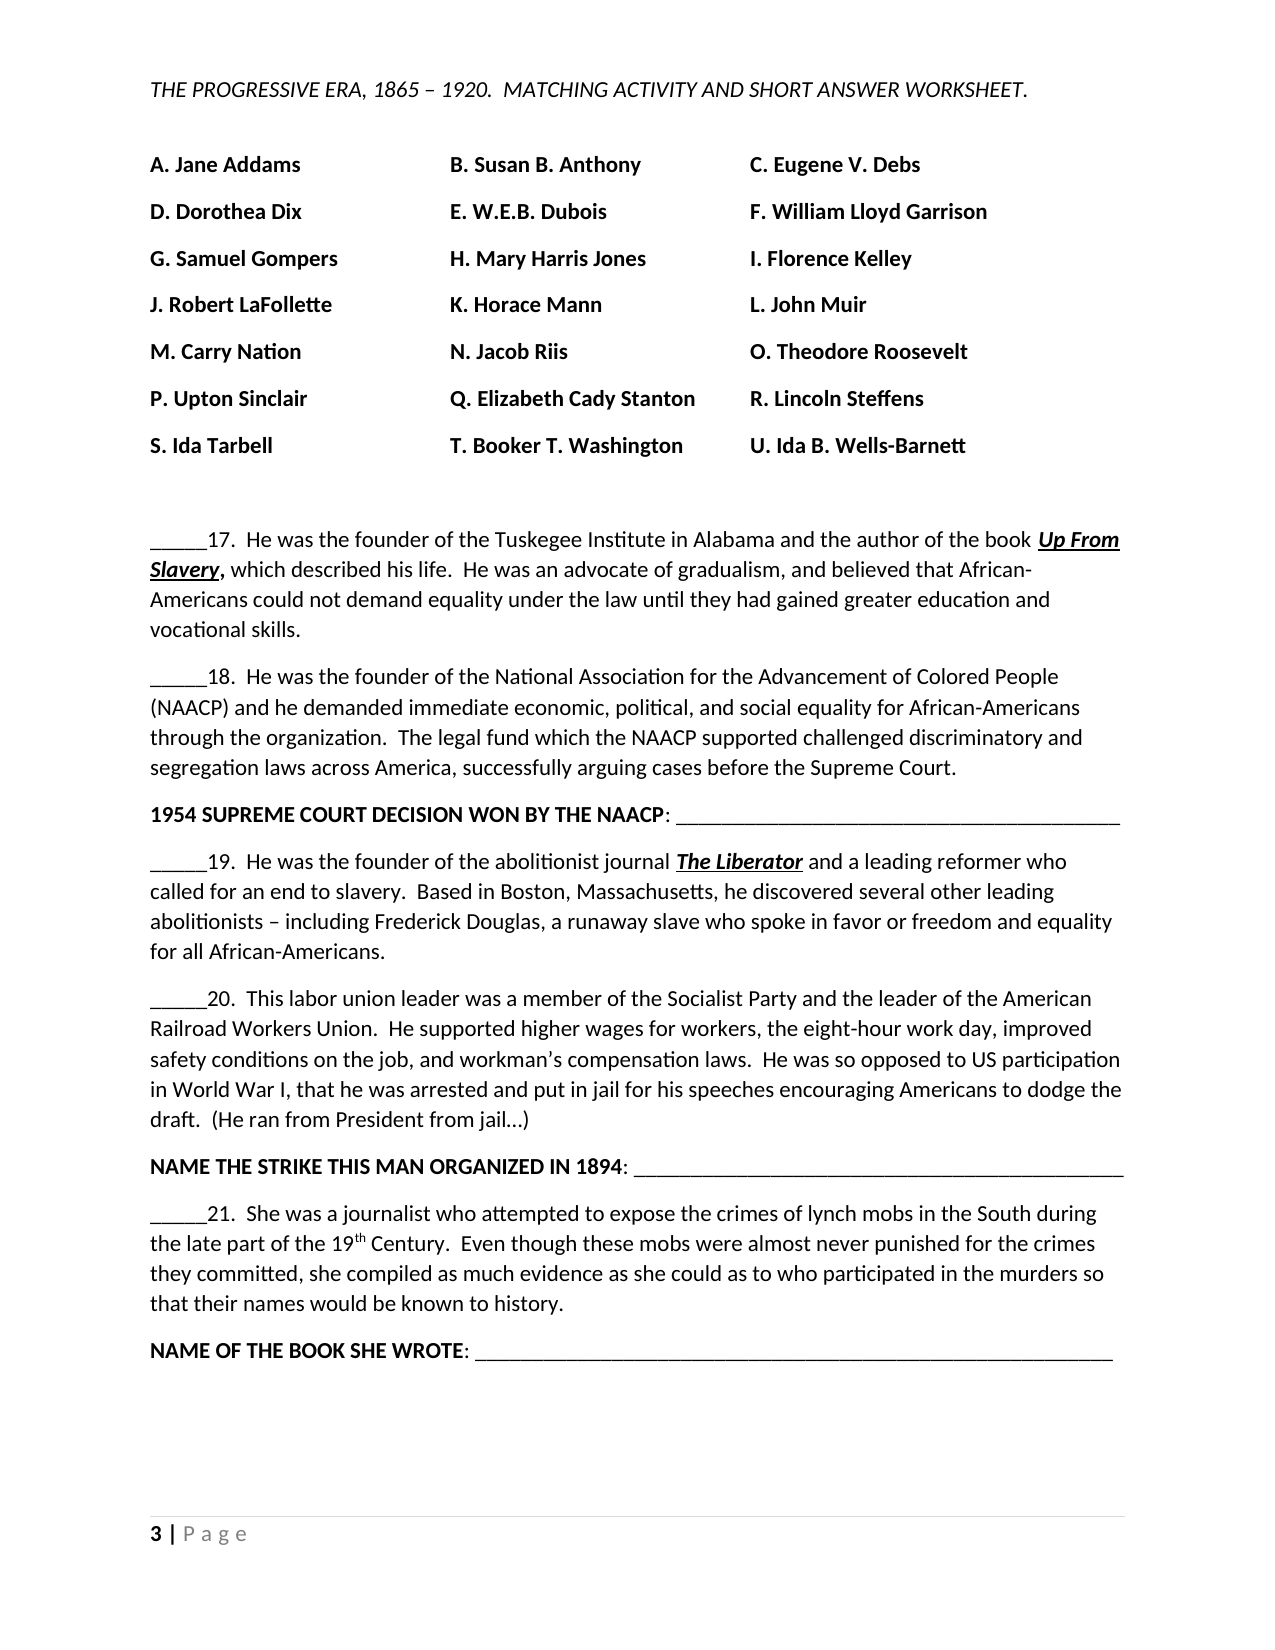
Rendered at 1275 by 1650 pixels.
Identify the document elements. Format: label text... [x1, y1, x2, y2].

text G. Samuel Gompers H. Mary Harris Jones I. Florence Kelley [150, 244, 1125, 272]
text _____19. He was the founder of the abolitionist journal The Liberator and a leading reformer who called for an end to slavery. Based in Boston, Massachusetts, he discovered several other leading abolitionists – including Frederick Douglas, a runaway slave who spoke in favor or freedom and equality for all African-Americans. [150, 847, 1125, 966]
text NAME THE STRIKE THIS MAN ORGANIZED IN 1894: ___________________________________________ [150, 1152, 1125, 1180]
text 1954 SUPREME COURT DECISION WON BY THE NAACP: _______________________________________ [150, 800, 1125, 828]
text NAME OF THE BOOK SHE WROTE: ________________________________________________________ [150, 1336, 1125, 1364]
text _____18. He was the founder of the National Association for the Advancement of Colored People (NAACP) and he demanded immediate economic, political, and social equality for African-Americans through the organization. The legal fund which the NAACP supported challenged discriminatory and segregation laws across America, successfully arguing cases before the Supreme Court. [150, 662, 1125, 781]
text _____20. This labor union leader was a member of the Socialist Party and the leader of the American Railroad Workers Union. He supported higher wages for workers, the eight-hour work day, improved safety conditions on the job, and workman’s compensation laws. He was so opposed to US participation in World War I, that he was arrested and put in jail for his speeches encouraging Americans to dodge the draft. (He ran from President from jail…) [150, 984, 1125, 1133]
text D. Dorothea Dix E. W.E.B. Dubois F. William Lloyd Garrison [150, 197, 1125, 225]
text M. Carry Nation N. Jacob Riis O. Theodore Roosevelt [150, 337, 1125, 366]
text A. Jane Addams B. Susan B. Anthony C. Eugene V. Debs [150, 150, 1125, 178]
text S. Ida Tarbell T. Booker T. Washington U. Ida B. Wells-Barnett [150, 431, 1125, 459]
text _____17. He was the founder of the Tuskegee Institute in Alabama and the author of the book Up From Slavery, which described his life. He was an advocate of gradualism, and believed that African-Americans could not demand equality under the law until they had gained greater education and vocational skills. [150, 525, 1125, 644]
text P. Upton Sinclair Q. Elizabeth Cady Stanton R. Lincoln Steffens [150, 384, 1125, 412]
text _____21. She was a journalist who attempted to expose the crimes of lynch mobs in the South during the late part of the 19th Century. Even though these mobs were almost never punished for the crimes they committed, she compiled as much evidence as she could as to who participated in the murders so that their names would be known to history. [150, 1199, 1125, 1318]
text J. Robert LaFollette K. Horace Mann L. John Muir [150, 291, 1125, 319]
